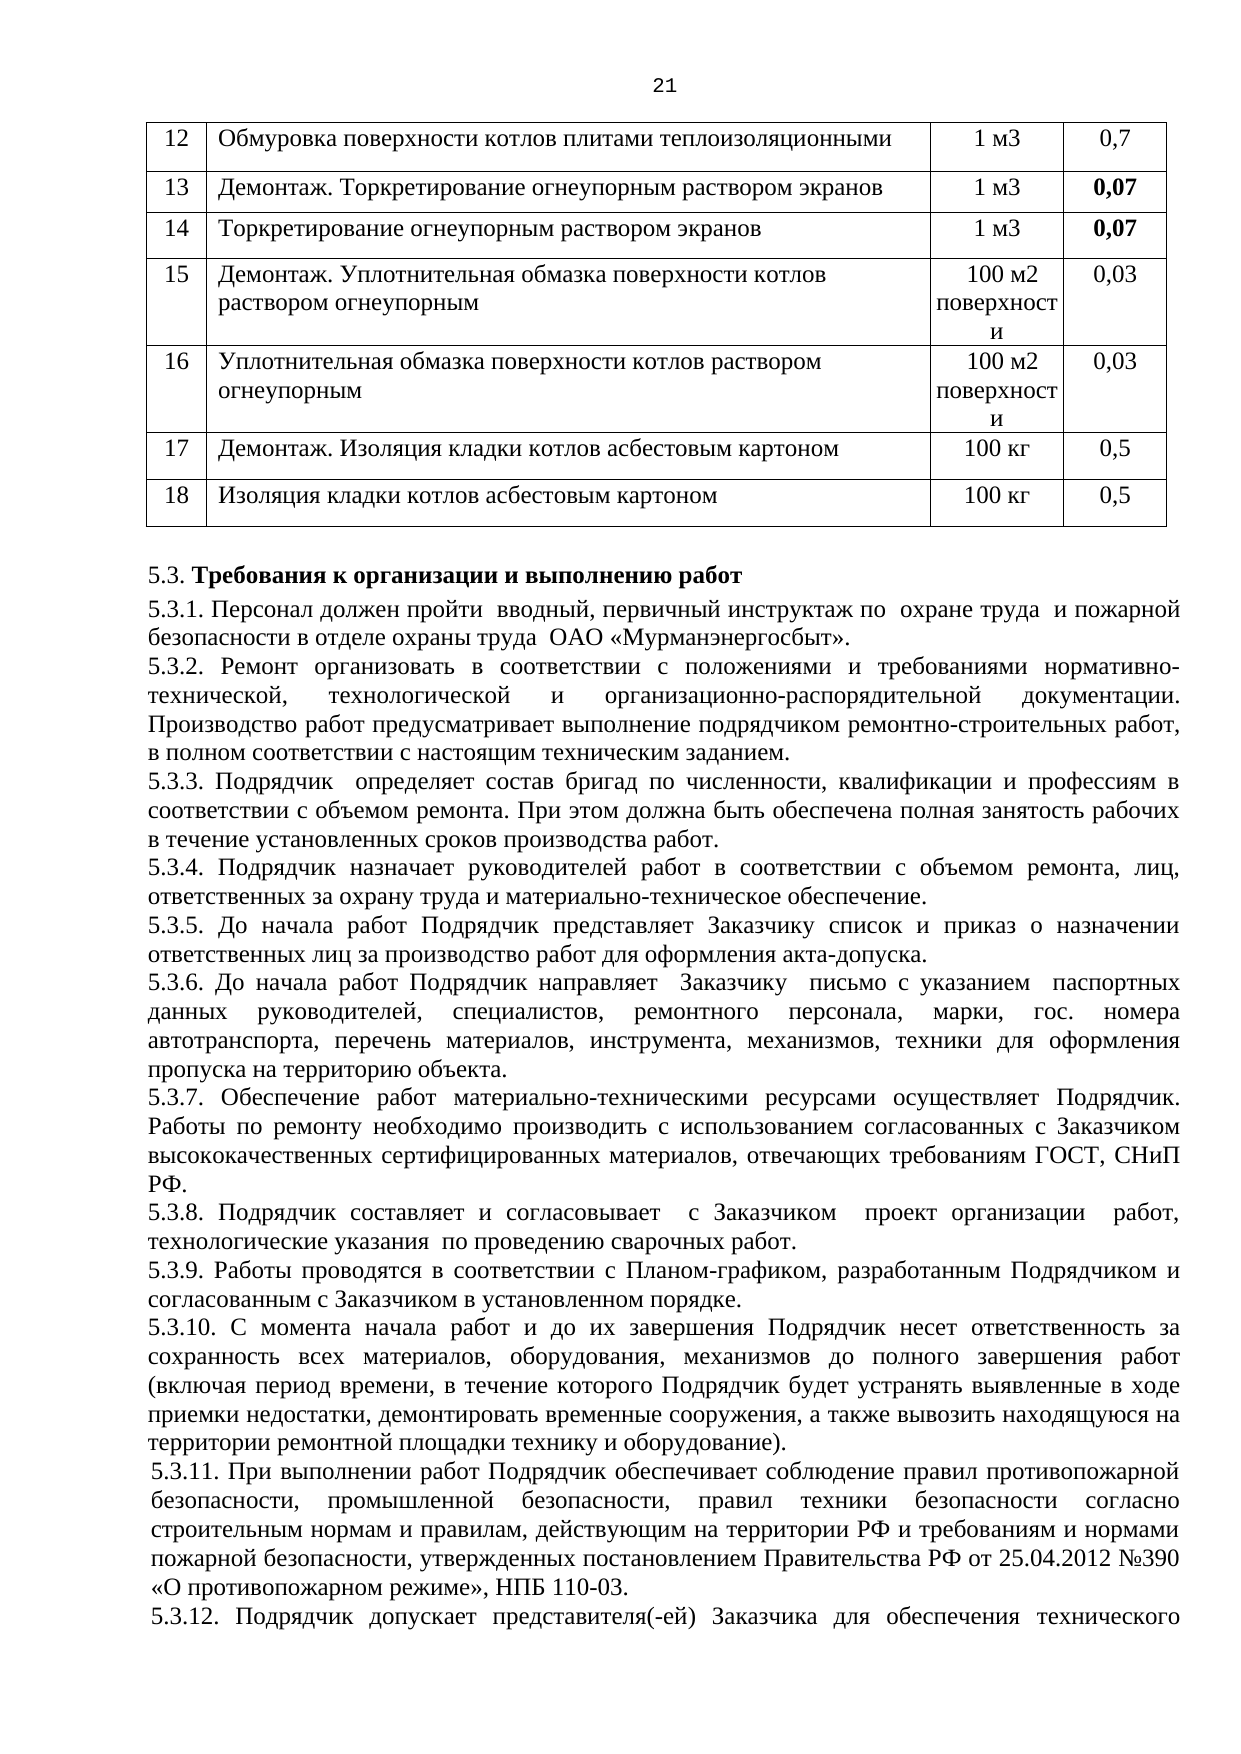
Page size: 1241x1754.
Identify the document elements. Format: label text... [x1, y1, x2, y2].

table_cell 0,03 [1064, 259, 1166, 345]
table_cell 0,7 [1064, 123, 1166, 171]
table_cell Обмуровка поверхности котлов плитами теплоизоляционными [207, 123, 930, 171]
table_cell 0,07 [1064, 213, 1166, 258]
text 5.3.6. До начала работ Подрядчик направляет Заказчику письмо с указанием паспортных данных руководителей, специалистов, ремонтного персонала, марки, гос. номера автотранспорта, перечень материалов, инструмента, механизмов, техники для оформления пропуска на территорию объекта. [148, 967, 1181, 1082]
table_cell 0,07 [1064, 172, 1166, 212]
text 5.3.11. При выполнении работ Подрядчик обеспечивает соблюдение правил противопожарной безопасности, промышленной безопасности, правил техники безопасности согласно строительным нормам и правилам, действующим на территории РФ и требованиям и нормами пожарной безопасности, утвержденных постановлением Правительства РФ от 25.04.2012 №390 «О противопожарном режиме», НПБ 110-03. [151, 1456, 1180, 1601]
text 5.3.8. Подрядчик составляет и согласовывает с Заказчиком проект организации работ, технологические указания по проведению сварочных работ. [148, 1197, 1181, 1255]
table_cell 14 [147, 213, 206, 258]
table_cell 13 [147, 172, 206, 212]
table_cell 1 м3 [931, 213, 1063, 258]
table_cell 12 [147, 123, 206, 171]
text 5.3.1. Персонал должен пройти вводный, первичный инструктаж по охране труда и пожарной безопасности в отделе охраны труда ОАО «Мурманэнергосбыт». [148, 594, 1181, 651]
table_cell Демонтаж. Торкретирование огнеупорным раствором экранов [207, 172, 930, 212]
table_cell 100 кг [931, 433, 1063, 479]
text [151, 1601, 1180, 1630]
table_cell 17 [147, 433, 206, 479]
table_cell Уплотнительная обмазка поверхности котлов раствором огнеупорным [207, 346, 930, 432]
table_cell 18 [147, 480, 206, 526]
table_cell 100 кг [931, 480, 1063, 526]
table_cell Изоляция кладки котлов асбестовым картоном [207, 480, 930, 526]
text 5.3.9. Работы проводятся в соответствии с Планом-графиком, разработанным Подрядчиком и согласованным с Заказчиком в установленном порядке. [148, 1255, 1181, 1312]
text 5.3.10. С момента начала работ и до их завершения Подрядчик несет ответственность за сохранность всех материалов, оборудования, механизмов до полного завершения работ (включая период времени, в течение которого Подрядчик будет устранять выявленные в ходе приемки недостатки, демонтировать временные сооружения, а также вывозить находящуюся на территории ремонтной площадки технику и оборудование). [148, 1312, 1181, 1456]
text 5.3.7. Обеспечение работ материально-техническими ресурсами осуществляет Подрядчик. Работы по ремонту необходимо производить с использованием согласованных с Заказчиком высококачественных сертифицированных материалов, отвечающих требованиям ГОСТ, СНиП РФ. [148, 1082, 1181, 1197]
table_cell Торкретирование огнеупорным раствором экранов [207, 213, 930, 258]
table_cell 100 м2 поверхности [931, 346, 1063, 432]
table_cell 16 [147, 346, 206, 432]
table_cell 0,5 [1064, 433, 1166, 479]
text 5.3.4. Подрядчик назначает руководителей работ в соответствии с объемом ремонта, лиц, ответственных за охрану труда и материально-техническое обеспечение. [148, 852, 1181, 910]
text 5.3. Требования к организации и выполнению работ [148, 561, 1181, 589]
text 5.3.2. Ремонт организовать в соответствии с положениями и требованиями нормативно-технической, технологической и организационно-распорядительной документации. Производство работ предусматривает выполнение подрядчиком ремонтно-строительных работ, в полном соответствии с настоящим техническим заданием. [148, 651, 1181, 766]
table_cell 1 м3 [931, 172, 1063, 212]
text 5.3.5. До начала работ Подрядчик представляет Заказчику список и приказ о назначении ответственных лиц за производство работ для оформления акта-допуска. [148, 910, 1181, 967]
table_cell 0,03 [1064, 346, 1166, 432]
table_cell 0,5 [1064, 480, 1166, 526]
table_cell Демонтаж. Уплотнительная обмазка поверхности котлов раствором огнеупорным [207, 259, 930, 345]
table_cell 15 [147, 259, 206, 345]
table_cell 100 м2 поверхности [931, 259, 1063, 345]
table_cell 1 м3 [931, 123, 1063, 171]
table_cell Демонтаж. Изоляция кладки котлов асбестовым картоном [207, 433, 930, 479]
text 5.3.3. Подрядчик определяет состав бригад по численности, квалификации и профессиям в соответствии с объемом ремонта. При этом должна быть обеспечена полная занятость рабочих в течение установленных сроков производства работ. [148, 766, 1181, 852]
